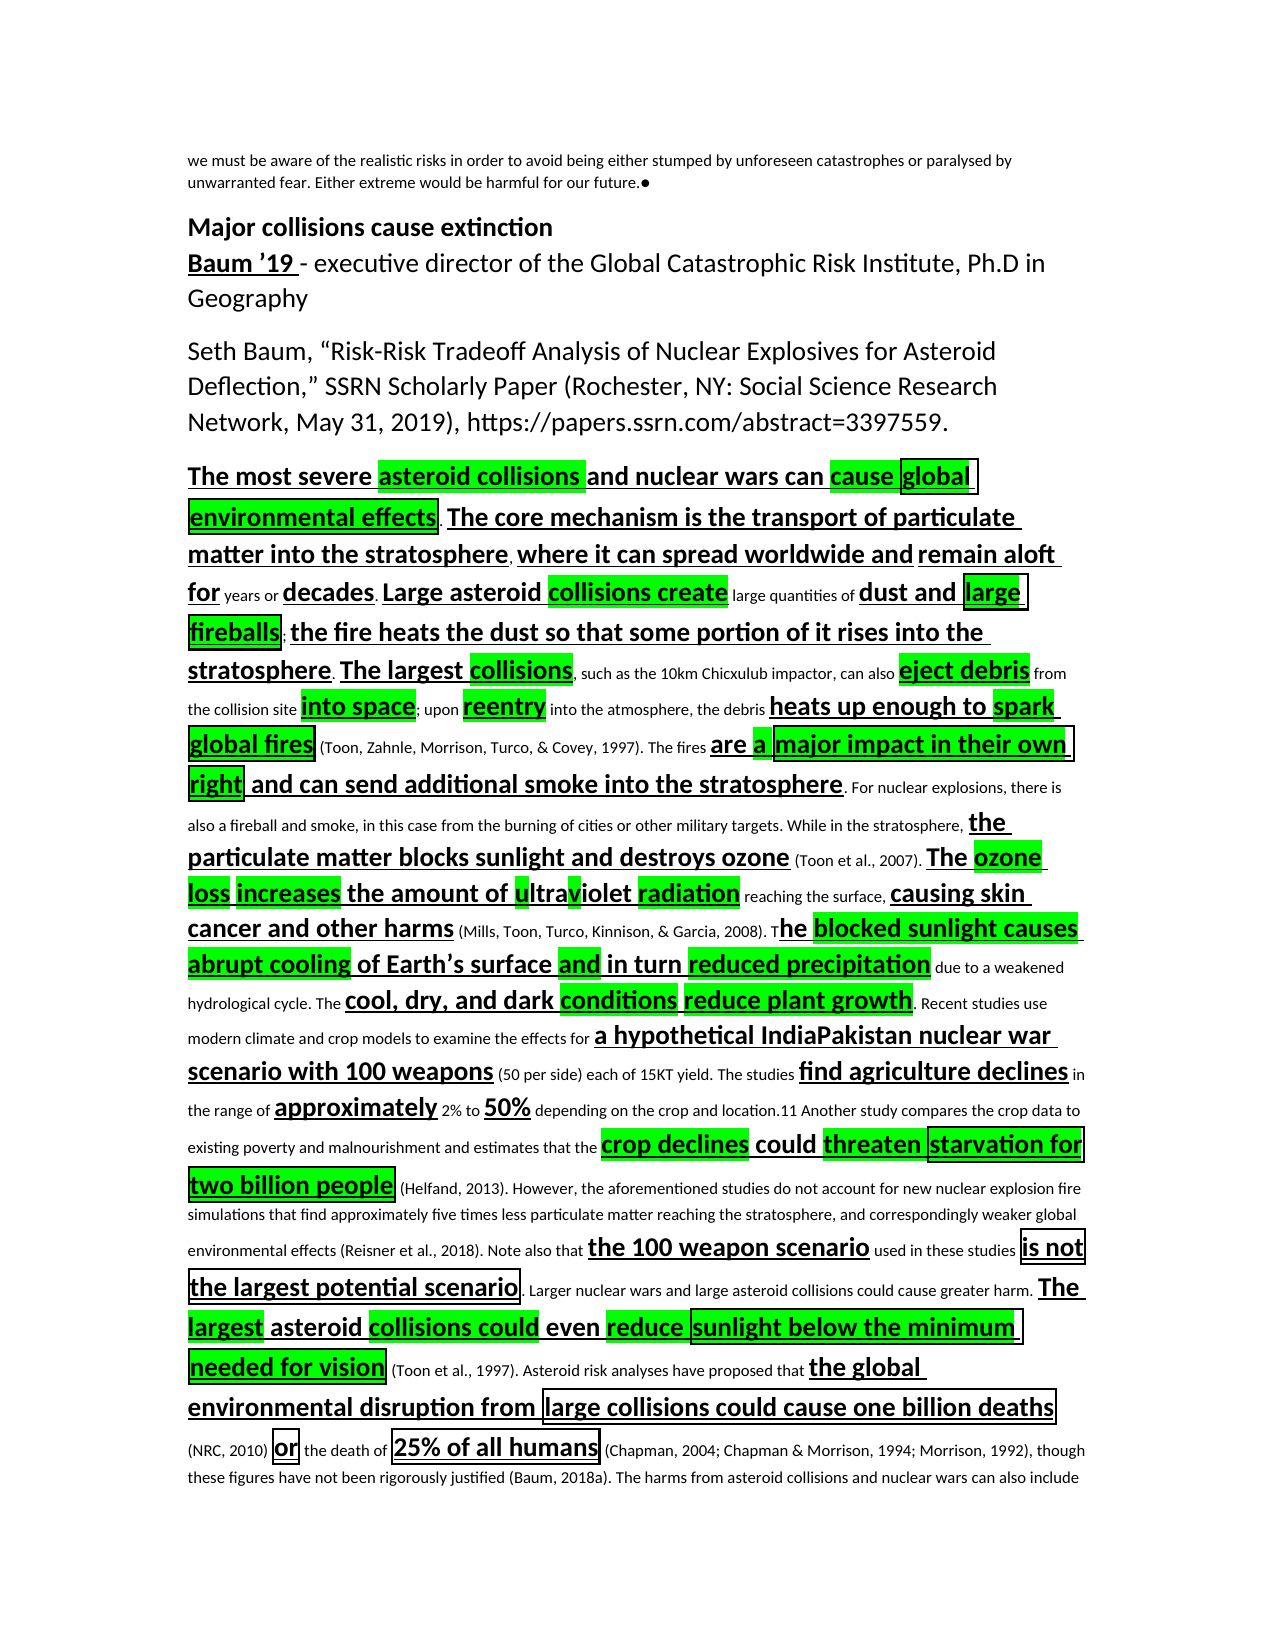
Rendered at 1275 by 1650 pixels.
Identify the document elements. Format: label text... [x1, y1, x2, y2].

subtitle Major collisions cause extinction [187, 210, 1087, 243]
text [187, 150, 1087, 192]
text Baum ’19 - executive director of the Global Catastrophic Risk Institute, Ph.D in Geography [187, 246, 1087, 315]
text Seth Baum, “Risk-Risk Tradeoff Analysis of Nuclear Explosives for Asteroid Deflection,” SSRN Scholarly Paper (Rochester, NY: Social Science Research Network, May 31, 2019), https://papers.ssrn.com/abstract=3397559. [187, 334, 1087, 438]
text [187, 457, 1087, 1487]
